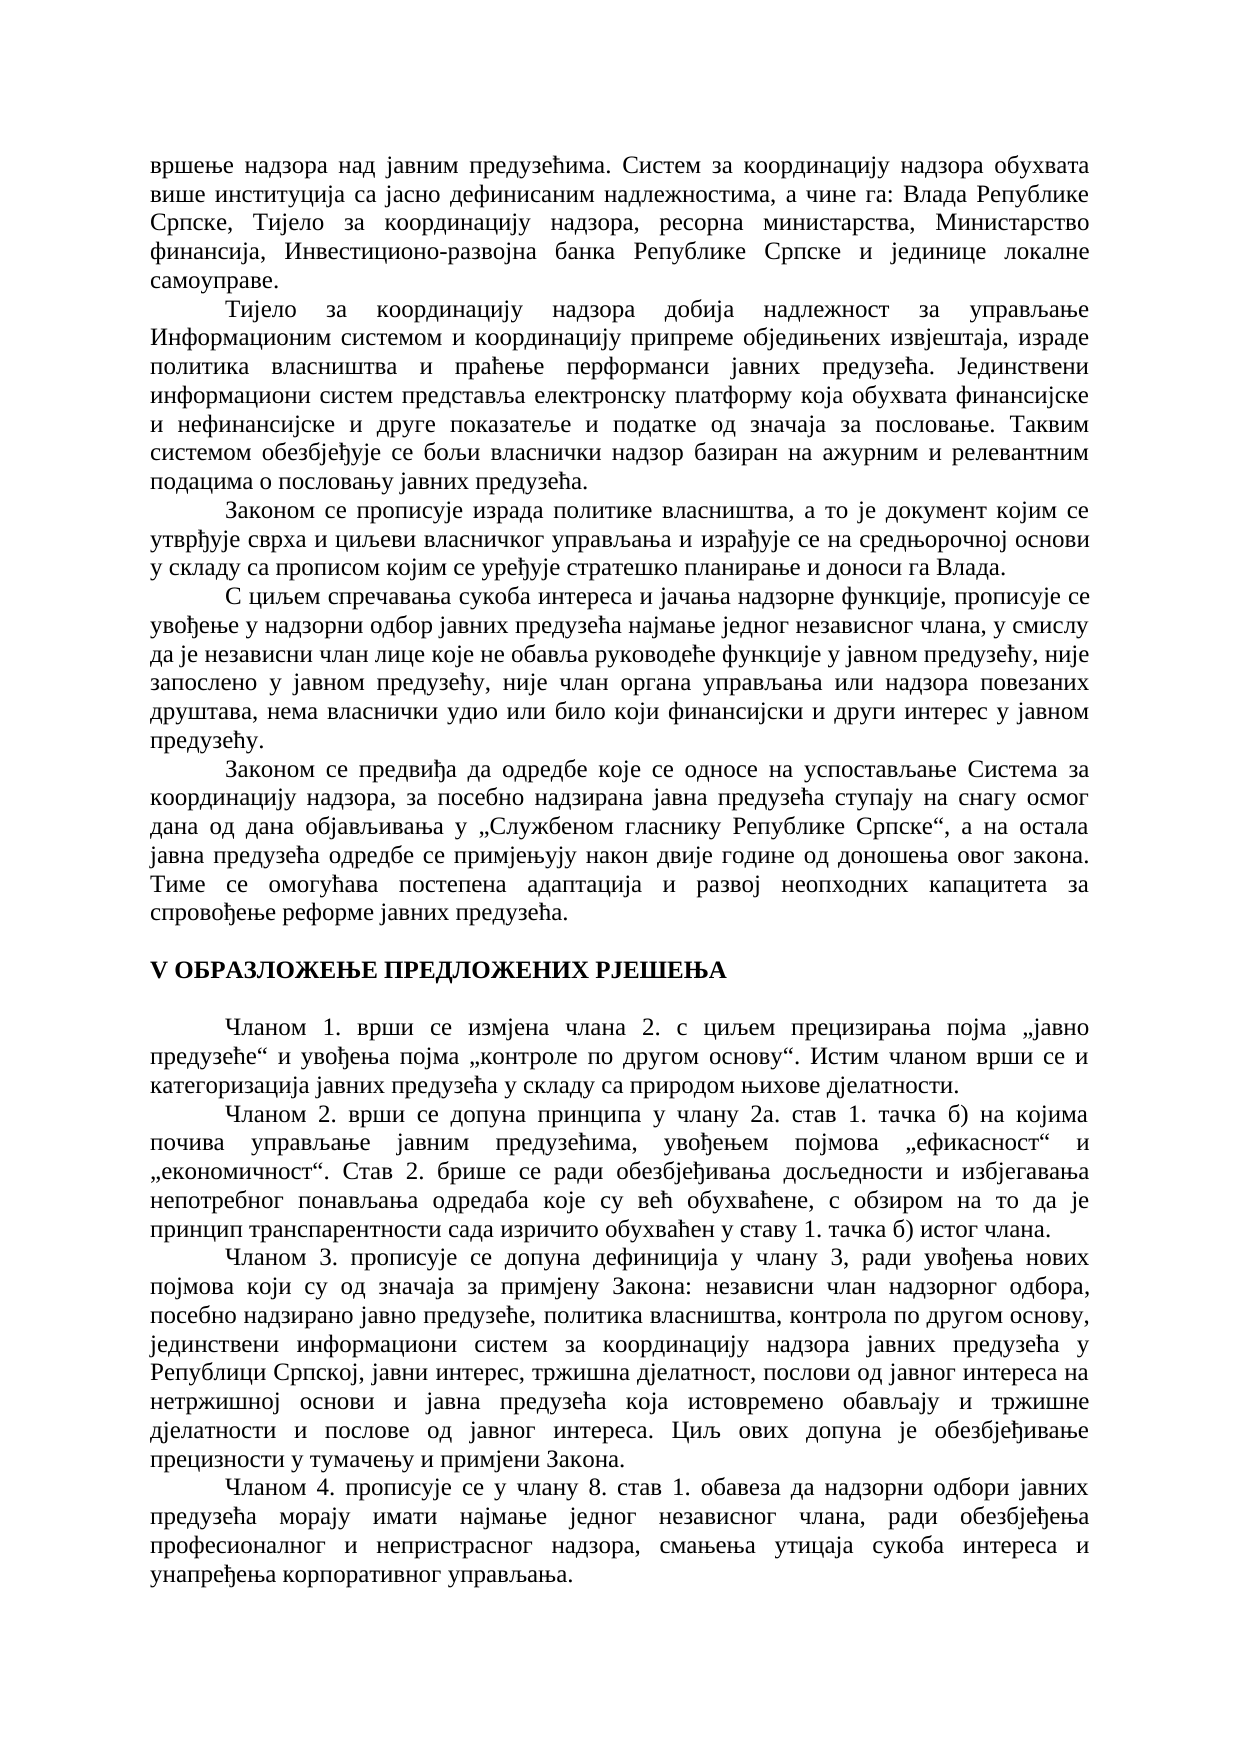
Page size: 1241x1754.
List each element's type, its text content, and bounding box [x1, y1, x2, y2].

text Законом се предвиђа да одредбе које се односе на успостављање Система за координацију надзора, за посебно надзирана јавна предузећа ступају на снагу осмог дана од дана објављивања у „Службеном гласнику Републике Српске“, а на остала јавна предузећа одредбе се примјењују након двије године од доношења овог закона. Тиме се омогућава постепена адаптација и развој неопходних капацитета за спровођење реформе јавних предузећа. [150, 754, 1090, 926]
text Чланом 2. врши се допуна принципа у члану 2а. став 1. тачка б) на којима почива управљање јавним предузећима, увођењем појмова „ефикасност“ и „економичност“. Став 2. брише се ради обезбјеђивања досљедности и избјегавања непотребног понављања одредаба које су већ обухваћене, с обзиром на то да је принцип транспарентности сада изричито обухваћен у ставу 1. тачка б) истог члана. [150, 1099, 1090, 1242]
text Тијело за координацију надзора добија надлежност за управљање Информационим системом и координацију припреме обједињених извјештаја, израде политика власништва и праћење перформанси јавних предузећа. Јединствени информациони систем представља електронску платформу која обухвата финансијске и нефинансијске и друге показатеље и податке од значаја за пословање. Таквим системом обезбјеђује се бољи власнички надзор базиран на ажурним и релевантним подацима о пословању јавних предузећа. [150, 294, 1090, 495]
text С циљем спречавања сукоба интереса и јачања надзорне функције, прописује се увођење у надзорни одбор јавних предузећа најмање једног независног члана, у смислу да је независни члан лице које не обавља руководеће функције у јавном предузећу, није запослено у јавном предузећу, није члан органа управљања или надзора повезаних друштава, нема власнички удио или било који финансијски и други интерес у јавном предузећу. [150, 581, 1090, 754]
text V ОБРАЗЛОЖЕЊЕ ПРЕДЛОЖЕНИХ РЈЕШЕЊА [150, 955, 1090, 984]
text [150, 150, 1090, 294]
text Чланом 4. прописује се у члану 8. став 1. обавеза да надзорни одбори јавних предузећа морају имати најмање једног независног члана, ради обезбјеђења професионалног и непристрасног надзора, смањења утицаја сукоба интереса и унапређења корпоративног управљања. [150, 1472, 1090, 1587]
text Чланом 3. прописује се допуна дефиниција у члану 3, ради увођења нових појмова који су од значаја за примјену Закона: независни члан надзорног одбора, посебно надзирано јавно предузеће, политика власништва, контрола по другом основу, јединствени информациони систем за координацију надзора јавних предузећа у Републици Српској, јавни интерес, тржишна дјелатност, послови од јавног интереса на нетржишној основи и јавна предузећа која истовремено обављају и тржишне дјелатности и послове од јавног интереса. Циљ ових допуна је обезбјеђивање прецизности у тумачењу и примјени Закона. [150, 1242, 1090, 1472]
text Законом се прописује израда политике власништва, а то је документ којим се утврђује сврха и циљеви власничког управљања и израђује се на средњорочној основи у складу са прописом којим се уређује стратешко планирање и доноси га Влада. [150, 495, 1090, 581]
text Чланом 1. врши се измјена члана 2. с циљем прецизирања појма „јавно предузеће“ и увођења појма „контроле по другом основу“. Истим чланом врши се и категоризација јавних предузећа у складу са природом њихове дјелатности. [150, 1012, 1090, 1099]
